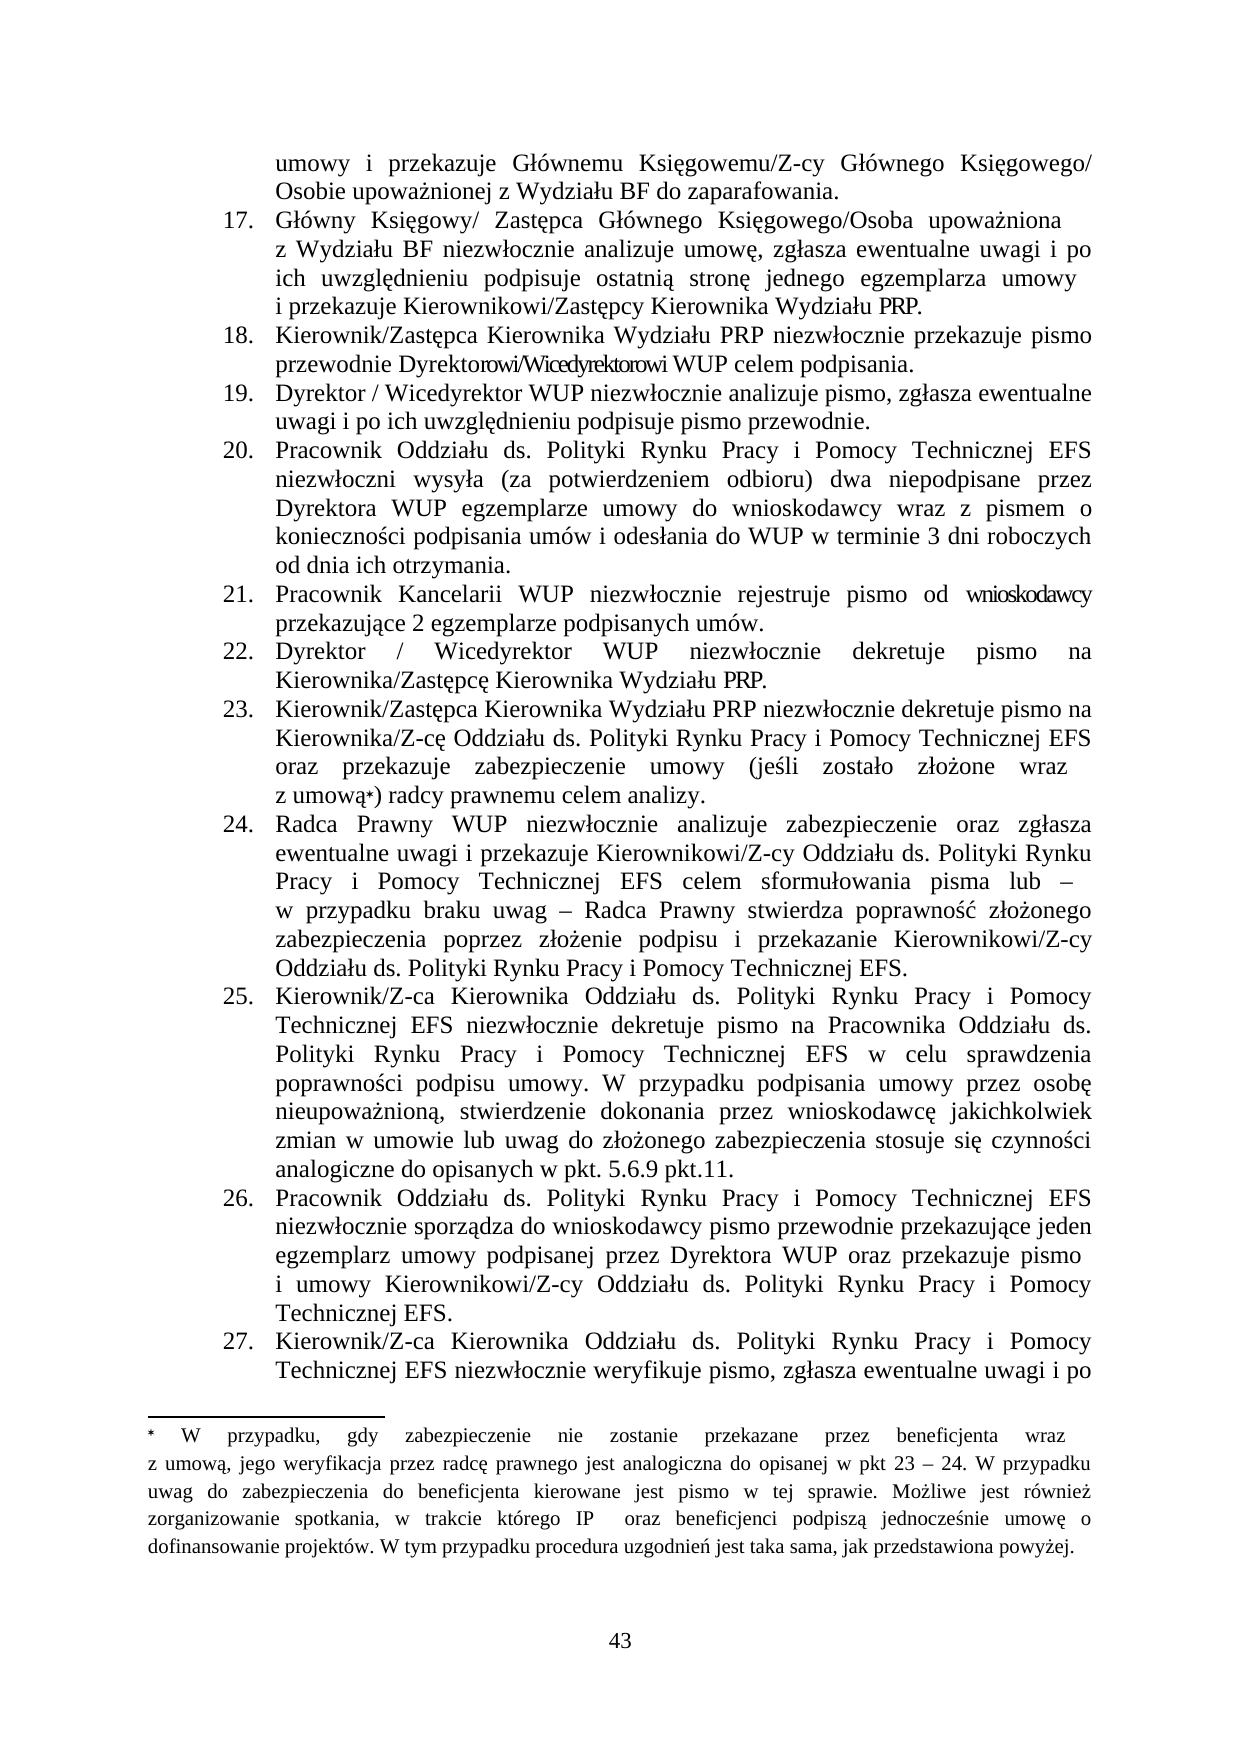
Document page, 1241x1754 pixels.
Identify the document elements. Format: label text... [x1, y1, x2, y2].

list Kierownik/Zastępca Kierownika Wydziału PRP niezwłocznie dekretuje pismo na Kierownika/Z-cę Oddziału ds. Polityki Rynku Pracy i Pomocy Technicznej EFS oraz przekazuje zabezpieczenie umowy (jeśli zostało złożone wraz z umową) radcy prawnemu celem analizy. [223, 694, 1093, 809]
list Dyrektor / Wicedyrektor WUP niezwłocznie analizuje pismo, zgłasza ewentualne uwagi i po ich uwzględnieniu podpisuje pismo przewodnie. [223, 378, 1093, 435]
list Kierownik/Zastępca Kierownika Wydziału PRP niezwłocznie przekazuje pismo przewodnie Dyrektorowi/Wicedyrektorowi WUP celem podpisania. [223, 320, 1093, 378]
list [223, 1326, 1093, 1384]
list Pracownik Kancelarii WUP niezwłocznie rejestruje pismo od wnioskodawcy przekazujące 2 egzemplarze podpisanych umów. [223, 579, 1093, 636]
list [223, 148, 1093, 205]
list Pracownik Oddziału ds. Polityki Rynku Pracy i Pomocy Technicznej EFS niezwłoczni wysyła (za potwierdzeniem odbioru) dwa niepodpisane przez Dyrektora WUP egzemplarze umowy do wnioskodawcy wraz z pismem o konieczności podpisania umów i odesłania do WUP w terminie 3 dni roboczych od dnia ich otrzymania. [223, 435, 1093, 579]
list Pracownik Oddziału ds. Polityki Rynku Pracy i Pomocy Technicznej EFS niezwłocznie sporządza do wnioskodawcy pismo przewodnie przekazujące jeden egzemplarz umowy podpisanej przez Dyrektora WUP oraz przekazuje pismo i umowy Kierownikowi/Z-cy Oddziału ds. Polityki Rynku Pracy i Pomocy Technicznej EFS. [223, 1183, 1093, 1326]
list Główny Księgowy/ Zastępca Głównego Księgowego/Osoba upoważniona z Wydziału BF niezwłocznie analizuje umowę, zgłasza ewentualne uwagi i po ich uwzględnieniu podpisuje ostatnią stronę jednego egzemplarza umowy i przekazuje Kierownikowi/Zastępcy Kierownika Wydziału PRP. [223, 205, 1093, 320]
list Dyrektor / Wicedyrektor WUP niezwłocznie dekretuje pismo na Kierownika/Zastępcę Kierownika Wydziału PRP. [223, 636, 1093, 694]
list Kierownik/Z-ca Kierownika Oddziału ds. Polityki Rynku Pracy i Pomocy Technicznej EFS niezwłocznie dekretuje pismo na Pracownika Oddziału ds. Polityki Rynku Pracy i Pomocy Technicznej EFS w celu sprawdzenia poprawności podpisu umowy. W przypadku podpisania umowy przez osobę nieupoważnioną, stwierdzenie dokonania przez wnioskodawcę jakichkolwiek zmian w umowie lub uwag do złożonego zabezpieczenia stosuje się czynności analogiczne do opisanych w pkt. 5.6.9 pkt.11. [223, 981, 1093, 1183]
list Radca Prawny WUP niezwłocznie analizuje zabezpieczenie oraz zgłasza ewentualne uwagi i przekazuje Kierownikowi/Z-cy Oddziału ds. Polityki Rynku Pracy i Pomocy Technicznej EFS celem sformułowania pisma lub – w przypadku braku uwag – Radca Prawny stwierdza poprawność złożonego zabezpieczenia poprzez złożenie podpisu i przekazanie Kierownikowi/Z-cy Oddziału ds. Polityki Rynku Pracy i Pomocy Technicznej EFS. [223, 809, 1093, 981]
